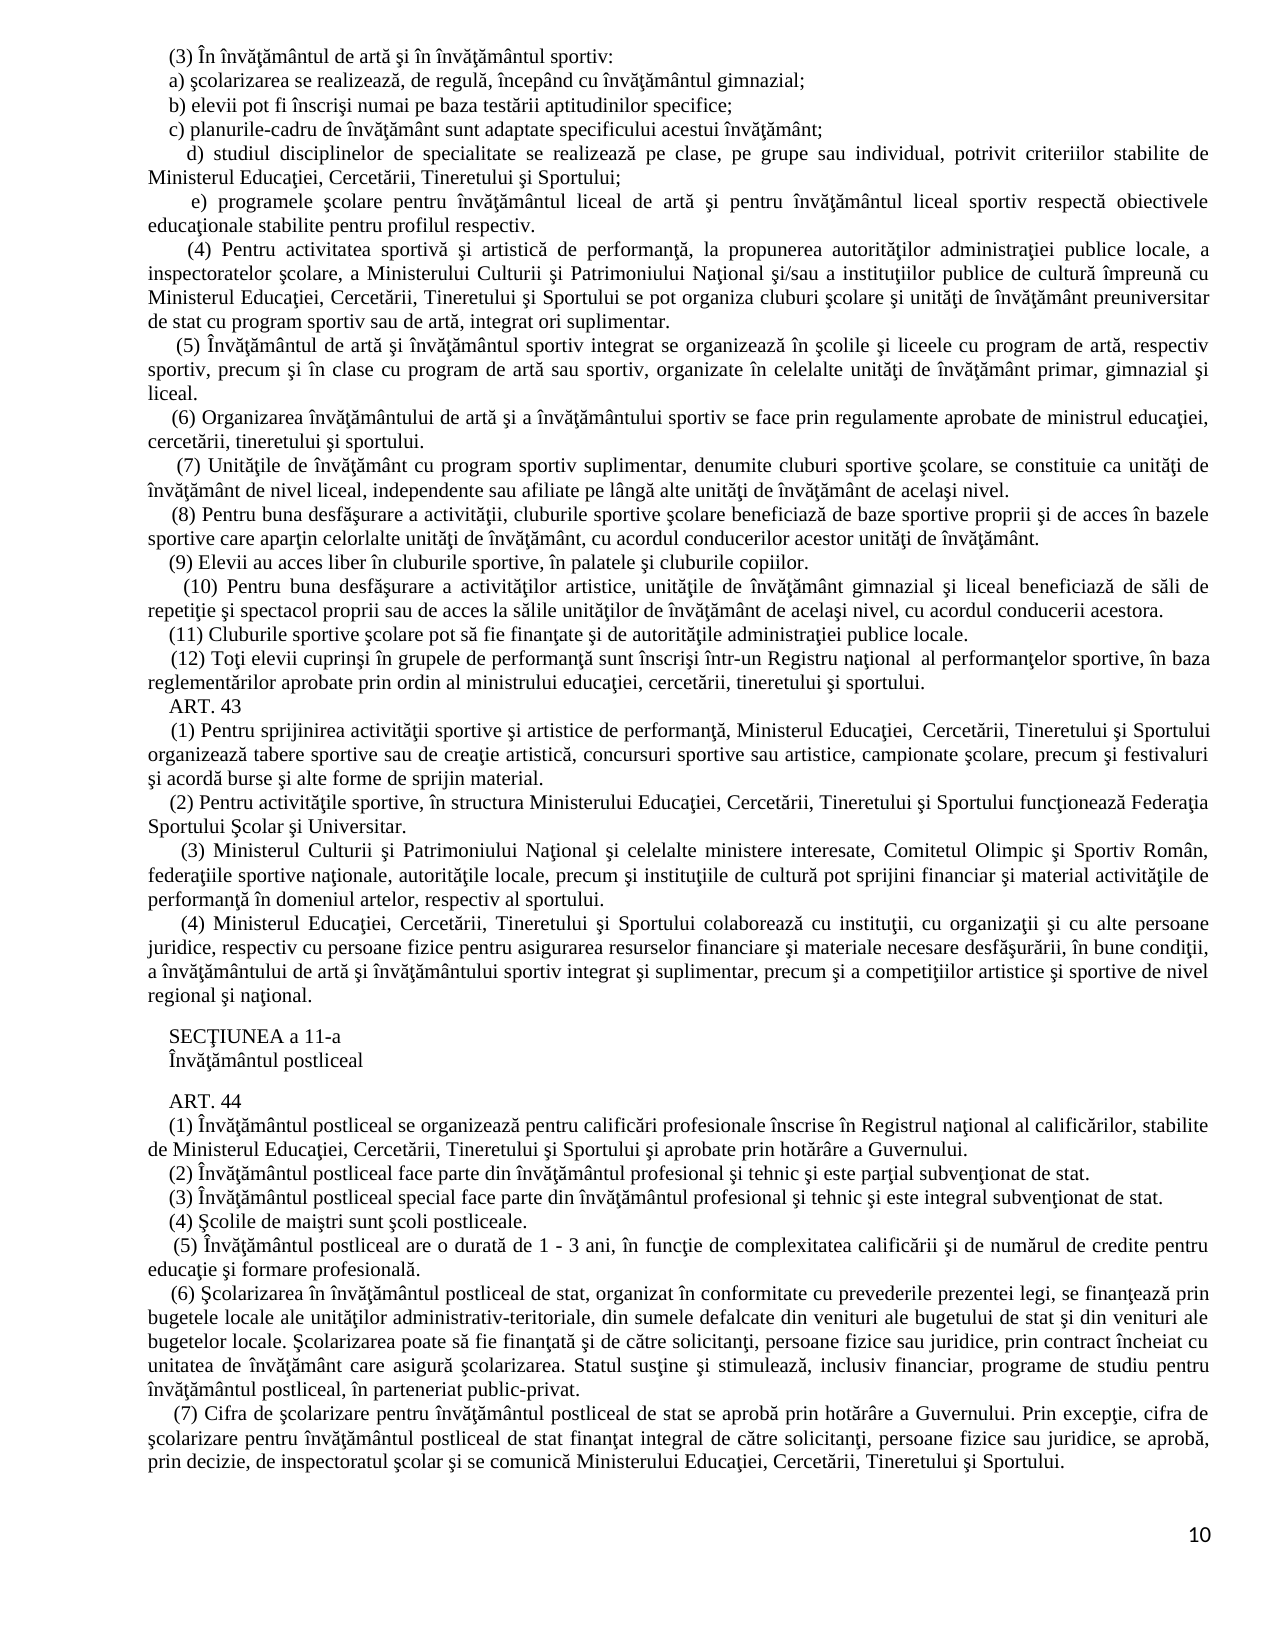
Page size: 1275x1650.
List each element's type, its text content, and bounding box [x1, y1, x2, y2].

text (4) Pentru activitatea sportivă şi artistică de performanţă, la propunerea autorităţilor administraţiei publice locale, a inspectoratelor şcolare, a Ministerului Culturii şi Patrimoniului Naţional şi/sau a instituţiilor publice de cultură împreună cu Ministerul Educaţiei, Cercetării, Tineretului şi Sportului se pot organiza cluburi şcolare şi unităţi de învăţământ preuniversitar de stat cu program sportiv sau de artă, integrat ori suplimentar. [148, 237, 1211, 333]
text (7) Cifra de şcolarizare pentru învăţământul postliceal de stat se aprobă prin hotărâre a Guvernului. Prin excepţie, cifra de şcolarizare pentru învăţământul postliceal de stat finanţat integral de către solicitanţi, persoane fizice sau juridice, se aprobă, prin decizie, de inspectoratul şcolar şi se comunică Ministerului Educaţiei, Cercetării, Tineretului şi Sportului. [148, 1401, 1211, 1473]
text e) programele şcolare pentru învăţământul liceal de artă şi pentru învăţământul liceal sportiv respectă obiectivele educaţionale stabilite pentru profilul respectiv. [148, 189, 1211, 237]
text d) studiul disciplinelor de specialitate se realizează pe clase, pe grupe sau individual, potrivit criteriilor stabilite de Ministerul Educaţiei, Cercetării, Tineretului şi Sportului; [148, 141, 1211, 189]
text (2) Pentru activităţile sportive, în structura Ministerului Educaţiei, Cercetării, Tineretului şi Sportului funcţionează Federaţia Sportului Şcolar şi Universitar. [148, 790, 1211, 838]
text (9) Elevii au acces liber în cluburile sportive, în palatele şi cluburile copiilor. [148, 550, 1211, 574]
text (5) Învăţământul de artă şi învăţământul sportiv integrat se organizează în şcolile şi liceele cu program de artă, respectiv sportiv, precum şi în clase cu program de artă sau sportiv, organizate în celelalte unităţi de învăţământ primar, gimnazial şi liceal. [148, 333, 1211, 405]
text Învăţământul postliceal [148, 1048, 1211, 1072]
text (7) Unităţile de învăţământ cu program sportiv suplimentar, denumite cluburi sportive şcolare, se constituie ca unităţi de învăţământ de nivel liceal, independente sau afiliate pe lângă alte unităţi de învăţământ de acelaşi nivel. [148, 453, 1211, 502]
text ART. 44 [148, 1088, 1211, 1113]
text (10) Pentru buna desfăşurare a activităţilor artistice, unităţile de învăţământ gimnazial şi liceal beneficiază de săli de repetiţie şi spectacol proprii sau de acces la sălile unităţilor de învăţământ de acelaşi nivel, cu acordul conducerii acestora. [148, 574, 1211, 622]
text a) şcolarizarea se realizează, de regulă, începând cu învăţământul gimnazial; [148, 68, 1211, 92]
text (1) Pentru sprijinirea activităţii sportive şi artistice de performanţă, Ministerul Educaţiei, Cercetării, Tineretului şi Sportului organizează tabere sportive sau de creaţie artistică, concursuri sportive sau artistice, campionate şcolare, precum şi festivaluri şi acordă burse şi alte forme de sprijin material. [148, 718, 1211, 790]
text (6) Organizarea învăţământului de artă şi a învăţământului sportiv se face prin regulamente aprobate de ministrul educaţiei, cercetării, tineretului şi sportului. [148, 405, 1211, 453]
text (3) Învăţământul postliceal special face parte din învăţământul profesional şi tehnic şi este integral subvenţionat de stat. [148, 1185, 1211, 1209]
text (4) Ministerul Educaţiei, Cercetării, Tineretului şi Sportului colaborează cu instituţii, cu organizaţii şi cu alte persoane juridice, respectiv cu persoane fizice pentru asigurarea resurselor financiare şi materiale necesare desfăşurării, în bune condiţii, a învăţământului de artă şi învăţământului sportiv integrat şi suplimentar, precum şi a competiţiilor artistice şi sportive de nivel regional şi naţional. [148, 911, 1211, 1007]
text (1) Învăţământul postliceal se organizează pentru calificări profesionale înscrise în Registrul naţional al calificărilor, stabilite de Ministerul Educaţiei, Cercetării, Tineretului şi Sportului şi aprobate prin hotărâre a Guvernului. [148, 1113, 1211, 1161]
text (12) Toţi elevii cuprinşi în grupele de performanţă sunt înscrişi într-un Registru naţional al performanţelor sportive, în baza reglementărilor aprobate prin ordin al ministrului educaţiei, cercetării, tineretului şi sportului. [148, 646, 1211, 694]
text SECŢIUNEA a 11-a [148, 1024, 1211, 1048]
text (3) Ministerul Culturii şi Patrimoniului Naţional şi celelalte ministere interesate, Comitetul Olimpic şi Sportiv Român, federaţiile sportive naţionale, autorităţile locale, precum şi instituţiile de cultură pot sprijini financiar şi material activităţile de performanţă în domeniul artelor, respectiv al sportului. [148, 838, 1211, 911]
text (5) Învăţământul postliceal are o durată de 1 - 3 ani, în funcţie de complexitatea calificării şi de numărul de credite pentru educaţie şi formare profesională. [148, 1233, 1211, 1281]
text (4) Şcolile de maiştri sunt şcoli postliceale. [148, 1209, 1211, 1233]
text ART. 43 [148, 694, 1211, 718]
text (2) Învăţământul postliceal face parte din învăţământul profesional şi tehnic şi este parţial subvenţionat de stat. [148, 1161, 1211, 1185]
text c) planurile-cadru de învăţământ sunt adaptate specificului acestui învăţământ; [148, 117, 1211, 141]
text b) elevii pot fi înscrişi numai pe baza testării aptitudinilor specifice; [148, 92, 1211, 117]
text (3) În învăţământul de artă şi în învăţământul sportiv: [148, 44, 1211, 68]
text (8) Pentru buna desfăşurare a activităţii, cluburile sportive şcolare beneficiază de baze sportive proprii şi de acces în bazele sportive care aparţin celorlalte unităţi de învăţământ, cu acordul conducerilor acestor unităţi de învăţământ. [148, 502, 1211, 550]
text (6) Şcolarizarea în învăţământul postliceal de stat, organizat în conformitate cu prevederile prezentei legi, se finanţează prin bugetele locale ale unităţilor administrativ-teritoriale, din sumele defalcate din venituri ale bugetului de stat şi din venituri ale bugetelor locale. Şcolarizarea poate să fie finanţată şi de către solicitanţi, persoane fizice sau juridice, prin contract încheiat cu unitatea de învăţământ care asigură şcolarizarea. Statul susţine şi stimulează, inclusiv financiar, programe de studiu pentru învăţământul postliceal, în parteneriat public-privat. [148, 1281, 1211, 1401]
text (11) Cluburile sportive şcolare pot să fie finanţate şi de autorităţile administraţiei publice locale. [148, 622, 1211, 646]
